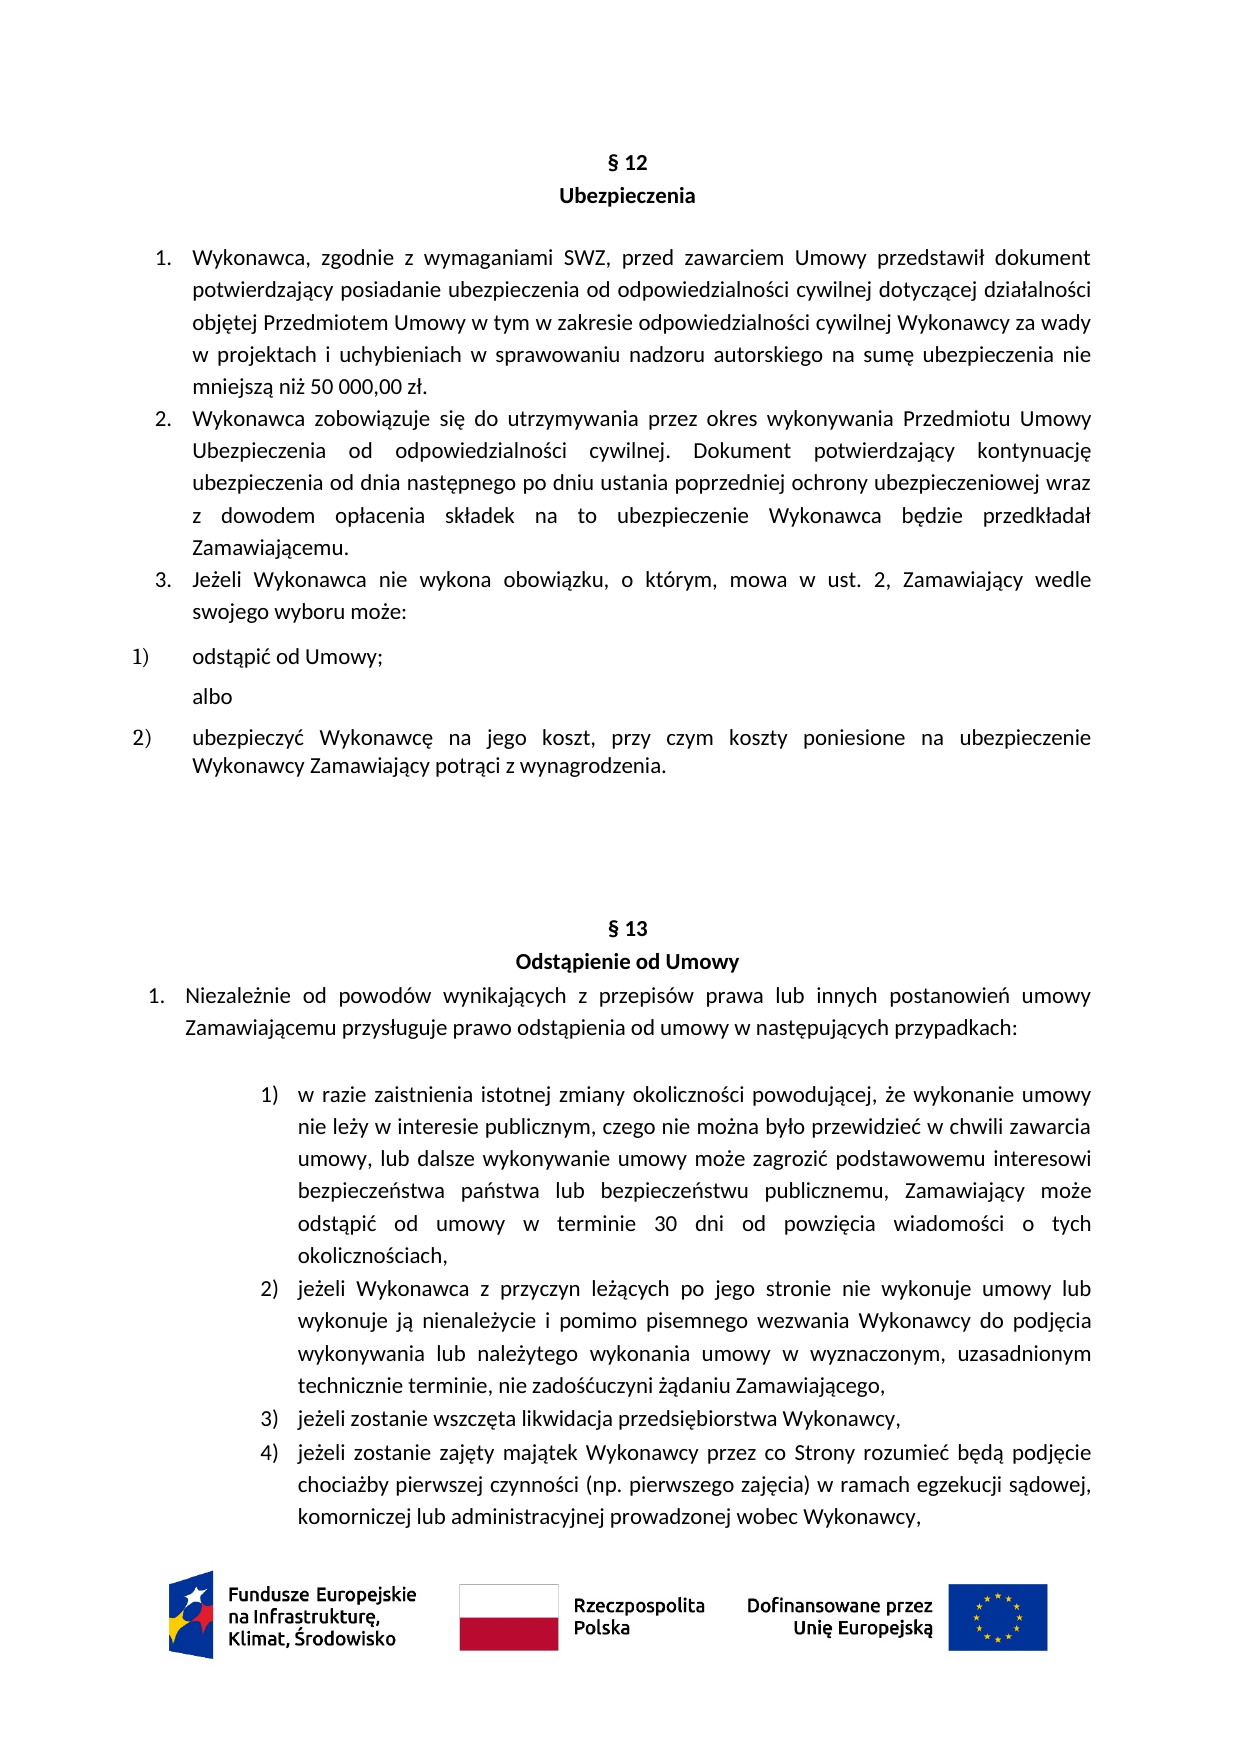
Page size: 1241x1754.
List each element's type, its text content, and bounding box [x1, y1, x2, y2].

subtitle Odstąpienie od Umowy [162, 947, 1093, 976]
subtitle § 12 [162, 148, 1093, 176]
list jeżeli zostanie zajęty majątek Wykonawcy przez co Strony rozumieć będą podjęcie chociażby pierwszej czynności (np. pierwszego zajęcia) w ramach egzekucji sądowej, komorniczej lub administracyjnej prowadzonej wobec Wykonawcy, [260, 1438, 1093, 1530]
list jeżeli Wykonawca z przyczyn leżących po jego stronie nie wykonuje umowy lub wykonuje ją nienależycie i pomimo pisemnego wezwania Wykonawcy do podjęcia wykonywania lub należytego wykonania umowy w wyznaczonym, uzasadnionym technicznie terminie, nie zadośćuczyni żądaniu Zamawiającego, [260, 1274, 1093, 1399]
subtitle § 13 [162, 914, 1093, 942]
list jeżeli zostanie wszczęta likwidacja przedsiębiorstwa Wykonawcy, [260, 1404, 1093, 1432]
list Wykonawca zobowiązuje się do utrzymywania przez okres wykonywania Przedmiotu Umowy Ubezpieczenia od odpowiedzialności cywilnej. Dokument potwierdzający kontynuację ubezpieczenia od dnia następnego po dniu ustania poprzedniej ochrony ubezpieczeniowej wraz z dowodem opłacenia składek na to ubezpieczenie Wykonawca będzie przedkładał Zamawiającemu. [154, 404, 1093, 561]
list odstąpić od Umowy; [133, 642, 1093, 670]
picture [147, 1548, 1069, 1681]
list ubezpieczyć Wykonawcę na jego koszt, przy czym koszty poniesione na ubezpieczenie Wykonawcy Zamawiający potrąci z wynagrodzenia. [133, 723, 1093, 779]
subtitle Ubezpieczenia [162, 181, 1093, 209]
text albo [192, 682, 1093, 711]
list w razie zaistnienia istotnej zmiany okoliczności powodującej, że wykonanie umowy nie leży w interesie publicznym, czego nie można było przewidzieć w chwili zawarcia umowy, lub dalsze wykonywanie umowy może zagrozić podstawowemu interesowi bezpieczeństwa państwa lub bezpieczeństwu publicznemu, Zamawiający może odstąpić od umowy w terminie 30 dni od powzięcia wiadomości o tych okolicznościach, [260, 1080, 1093, 1269]
list Jeżeli Wykonawca nie wykona obowiązku, o którym, mowa w ust. 2, Zamawiający wedle swojego wyboru może: [154, 565, 1093, 625]
list Wykonawca, zgodnie z wymaganiami SWZ, przed zawarciem Umowy przedstawił dokument potwierdzający posiadanie ubezpieczenia od odpowiedzialności cywilnej dotyczącej działalności objętej Przedmiotem Umowy w tym w zakresie odpowiedzialności cywilnej Wykonawcy za wady w projektach i uchybieniach w sprawowaniu nadzoru autorskiego na sumę ubezpieczenia nie mniejszą niż 50 000,00 zł. [154, 243, 1093, 400]
list Niezależnie od powodów wynikających z przepisów prawa lub innych postanowień umowy Zamawiającemu przysługuje prawo odstąpienia od umowy w następujących przypadkach: [148, 981, 1093, 1041]
